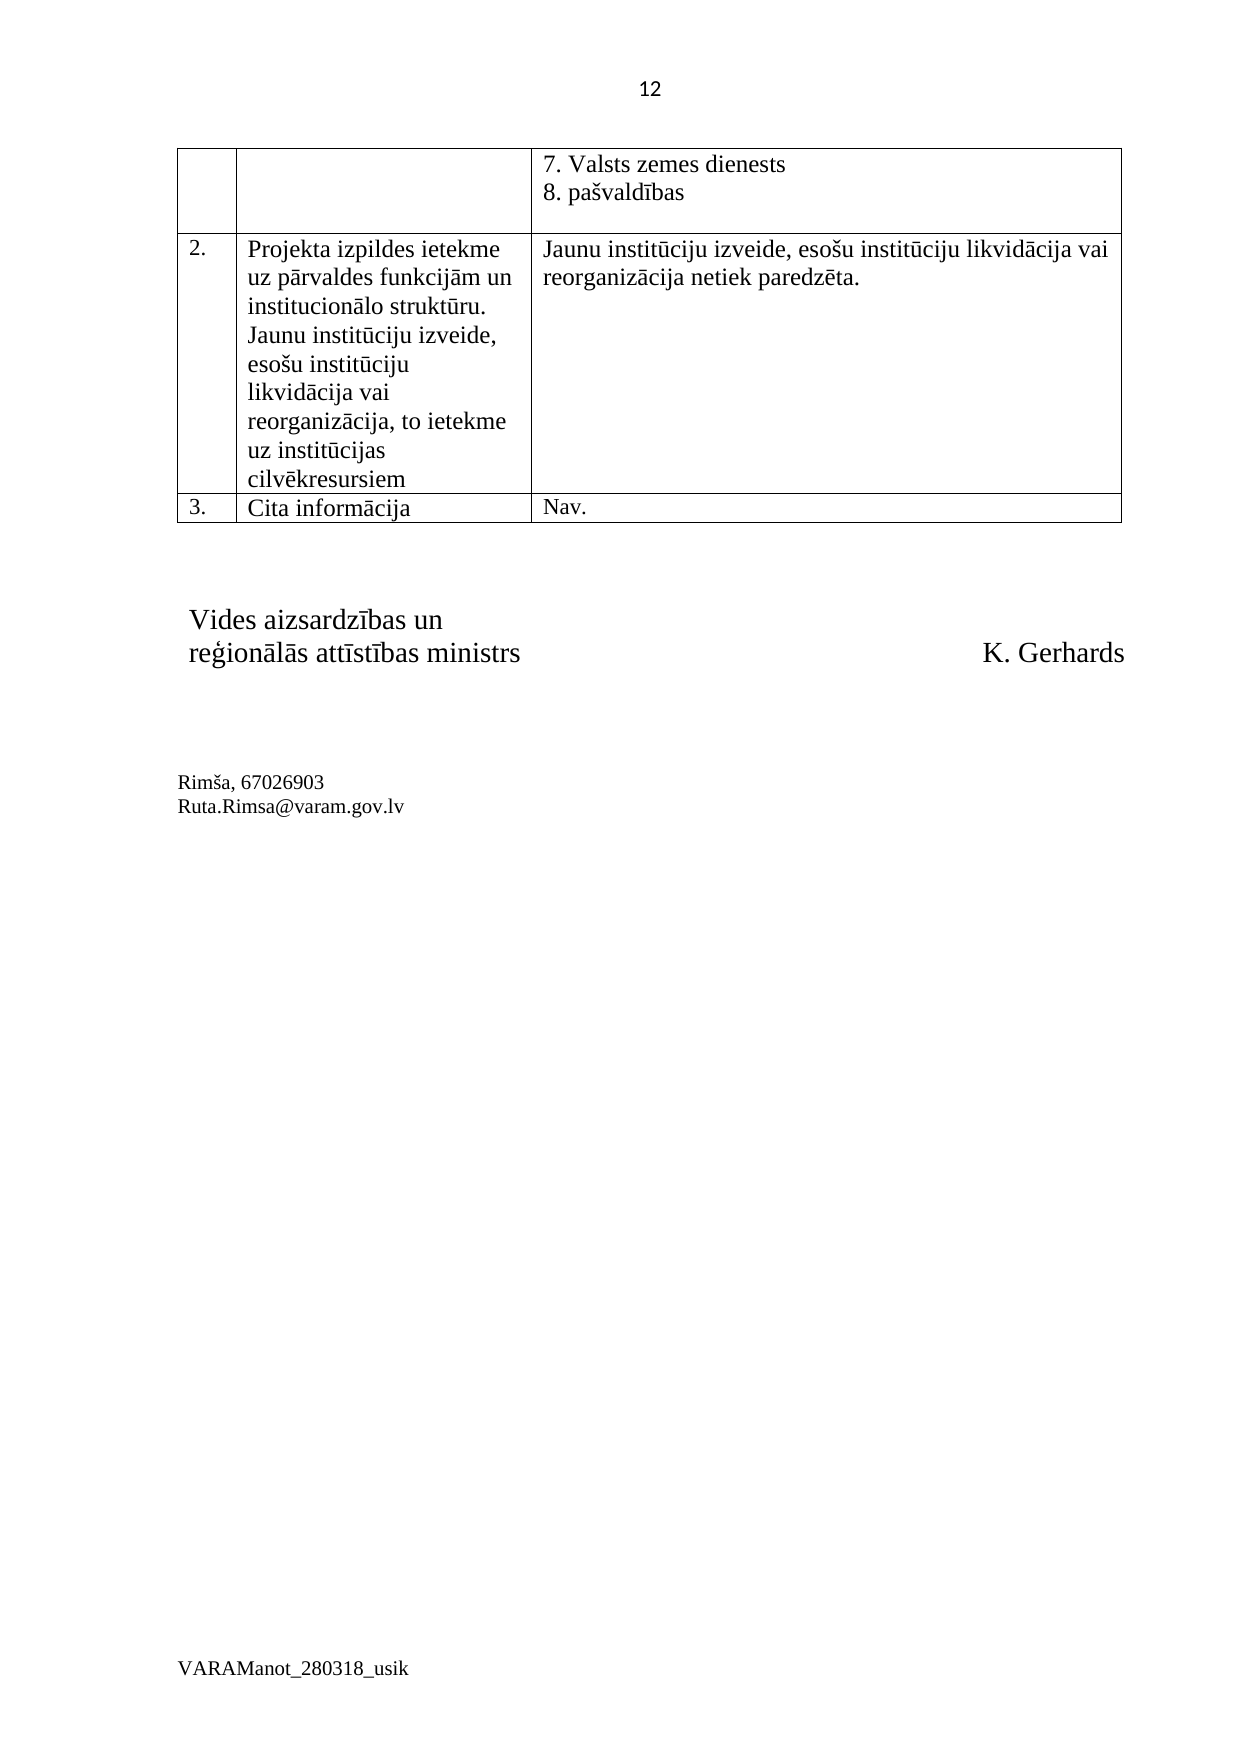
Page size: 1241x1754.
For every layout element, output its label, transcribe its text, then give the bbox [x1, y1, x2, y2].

table_header Vides aizsardzības un reģionālās attīstības ministrs [177, 602, 971, 769]
text Ruta.Rimsa@varam.gov.lv [177, 794, 1122, 818]
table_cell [532, 149, 1121, 233]
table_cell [237, 149, 531, 233]
table_cell Projekta izpildes ietekme uz pārvaldes funkcijām un institucionālo struktūru. Jaunu institūciju izveide, esošu institūciju likvidācija vai reorganizācija, to ietekme uz institūcijas cilvēkresursiem [237, 234, 531, 492]
table_cell Cita informācija [237, 494, 531, 522]
table_cell 3. [178, 494, 236, 522]
table_cell Nav. [532, 494, 1121, 522]
text Rimša, 67026903 [177, 769, 1122, 794]
table_header K. Gerhards [971, 602, 1144, 769]
table_cell Jaunu institūciju izveide, esošu institūciju likvidācija vai reorganizācija netiek paredzēta. [532, 234, 1121, 492]
table_cell 2. [178, 234, 236, 492]
table_cell 1. [178, 149, 236, 233]
